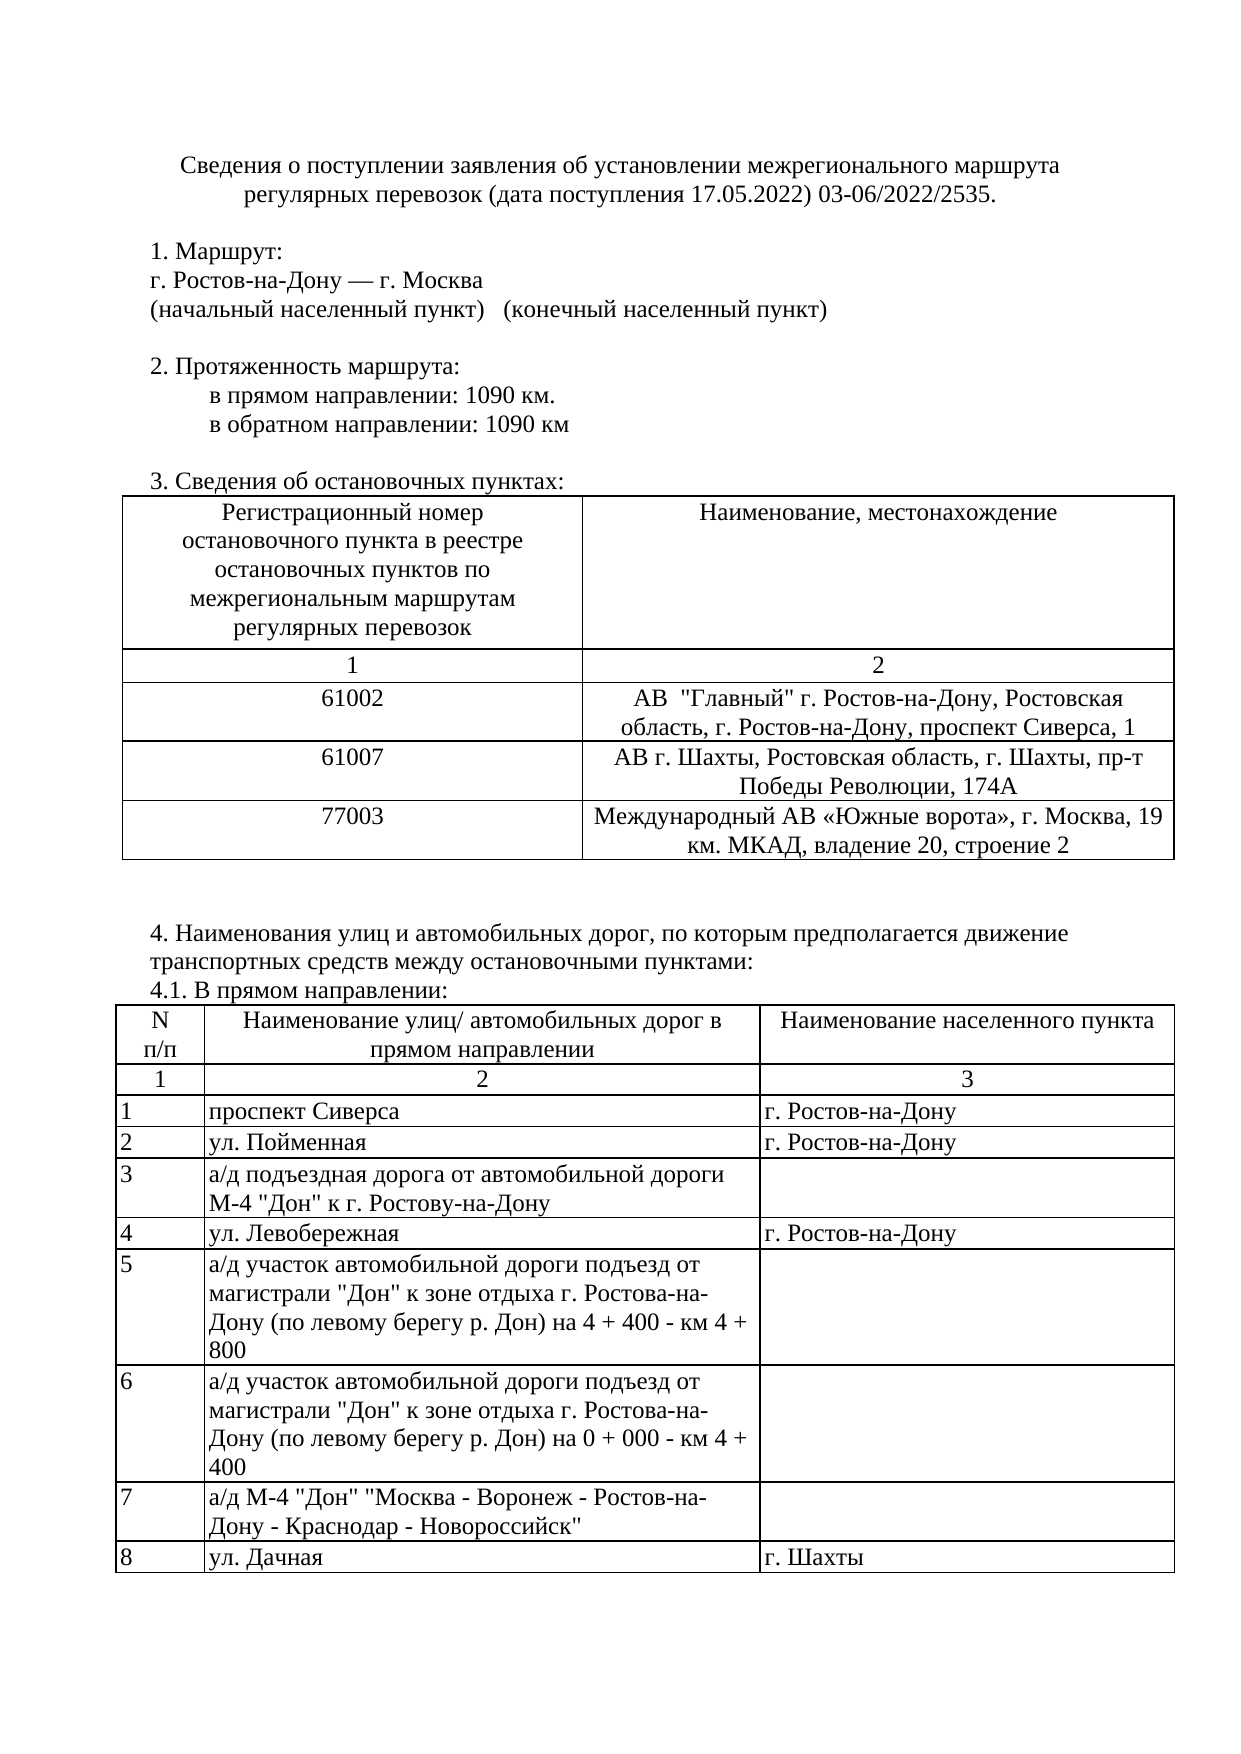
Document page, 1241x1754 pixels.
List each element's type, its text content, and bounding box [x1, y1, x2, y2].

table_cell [205, 1483, 759, 1540]
text в прямом направлении: 1090 км. [150, 380, 1090, 409]
table_cell 3 [117, 1159, 204, 1216]
table_cell ул. Левобережная [205, 1218, 759, 1248]
text 4.1. В прямом направлении: [150, 975, 1090, 1004]
table_cell 1 [117, 1065, 204, 1094]
text в обратном направлении: 1090 км [150, 409, 1090, 437]
table_cell г. Шахты [761, 1542, 1174, 1571]
table_cell г. Ростов-на-Дону [761, 1096, 1174, 1126]
text 2. Протяженность маршрута: [150, 351, 1090, 380]
table_cell 1 [117, 1096, 204, 1126]
table_cell [761, 1366, 1174, 1481]
table_header Наименование, местонахождение [583, 497, 1173, 648]
table_cell 2 [205, 1065, 759, 1094]
text 3. Сведения об остановочных пунктах: [150, 466, 1090, 495]
table_cell а/д участок автомобильной дороги подъезд от магистрали "Дон" к зоне отдыха г. Ростова-на-Дону (по левому берегу р. Дон) на 4 + 400 - км 4 + 800 [205, 1250, 759, 1364]
table_cell Международный АВ «Южные ворота», г. Москва, 19 км. МКАД, владение 20, строение 2 [583, 801, 1173, 858]
table_cell 6 [117, 1366, 204, 1481]
table_header Регистрационный номер остановочного пункта в реестре остановочных пунктов по межрегиональным маршрутам регулярных перевозок [123, 497, 582, 648]
table_cell 5 [117, 1250, 204, 1364]
table_cell [761, 1483, 1174, 1540]
text Сведения о поступлении заявления об установлении межрегионального маршрута регулярных перевозок (дата поступления 17.05.2022) 03-06/2022/2535. [150, 150, 1090, 207]
table_cell АВ "Главный" г. Ростов-на-Дону, Ростовская область, г. Ростов-на-Дону, проспект Сиверса, 1 [583, 683, 1173, 740]
table_cell 1 [123, 650, 582, 681]
text г. Ростов-на-Дону — г. Москва [150, 265, 1090, 294]
table_cell а/д участок автомобильной дороги подъезд от магистрали "Дон" к зоне отдыха г. Ростова-на-Дону (по левому берегу р. Дон) на 0 + 000 - км 4 + 400 [205, 1366, 759, 1481]
table_cell 2 [117, 1127, 204, 1157]
table_header Наименование населенного пункта [761, 1006, 1174, 1063]
table_cell проспект Сиверса [205, 1096, 759, 1126]
table_cell ул. Пойменная [205, 1127, 759, 1157]
table_cell ул. Дачная [205, 1542, 759, 1571]
table_cell 4 [117, 1218, 204, 1248]
table_cell г. Ростов-на-Дону [761, 1218, 1174, 1248]
table_cell 8 [117, 1542, 204, 1571]
table_cell [761, 1250, 1174, 1364]
table_cell 3 [761, 1065, 1174, 1094]
table_cell АВ г. Шахты, Ростовская область, г. Шахты, пр-т Победы Революции, 174А [583, 742, 1173, 799]
table_cell 77003 [123, 801, 582, 858]
table_header N п/п [117, 1006, 204, 1063]
text 4. Наименования улиц и автомобильных дорог, по которым предполагается движение транспортных средств между остановочными пунктами: [150, 918, 1090, 975]
table_cell а/д подъездная дорога от автомобильной дороги М-4 "Дон" к г. Ростову-на-Дону [205, 1159, 759, 1216]
table_cell [761, 1159, 1174, 1216]
table_header Наименование улиц/ автомобильных дорог в прямом направлении [205, 1006, 759, 1063]
table_cell г. Ростов-на-Дону [761, 1127, 1174, 1157]
table_cell 61002 [123, 683, 582, 740]
text (начальный населенный пункт) (конечный населенный пункт) [150, 294, 1090, 322]
text 1. Маршрут: [150, 236, 1090, 265]
table_cell 2 [583, 650, 1173, 681]
table_cell 7 [117, 1483, 204, 1540]
table_cell 61007 [123, 742, 582, 799]
